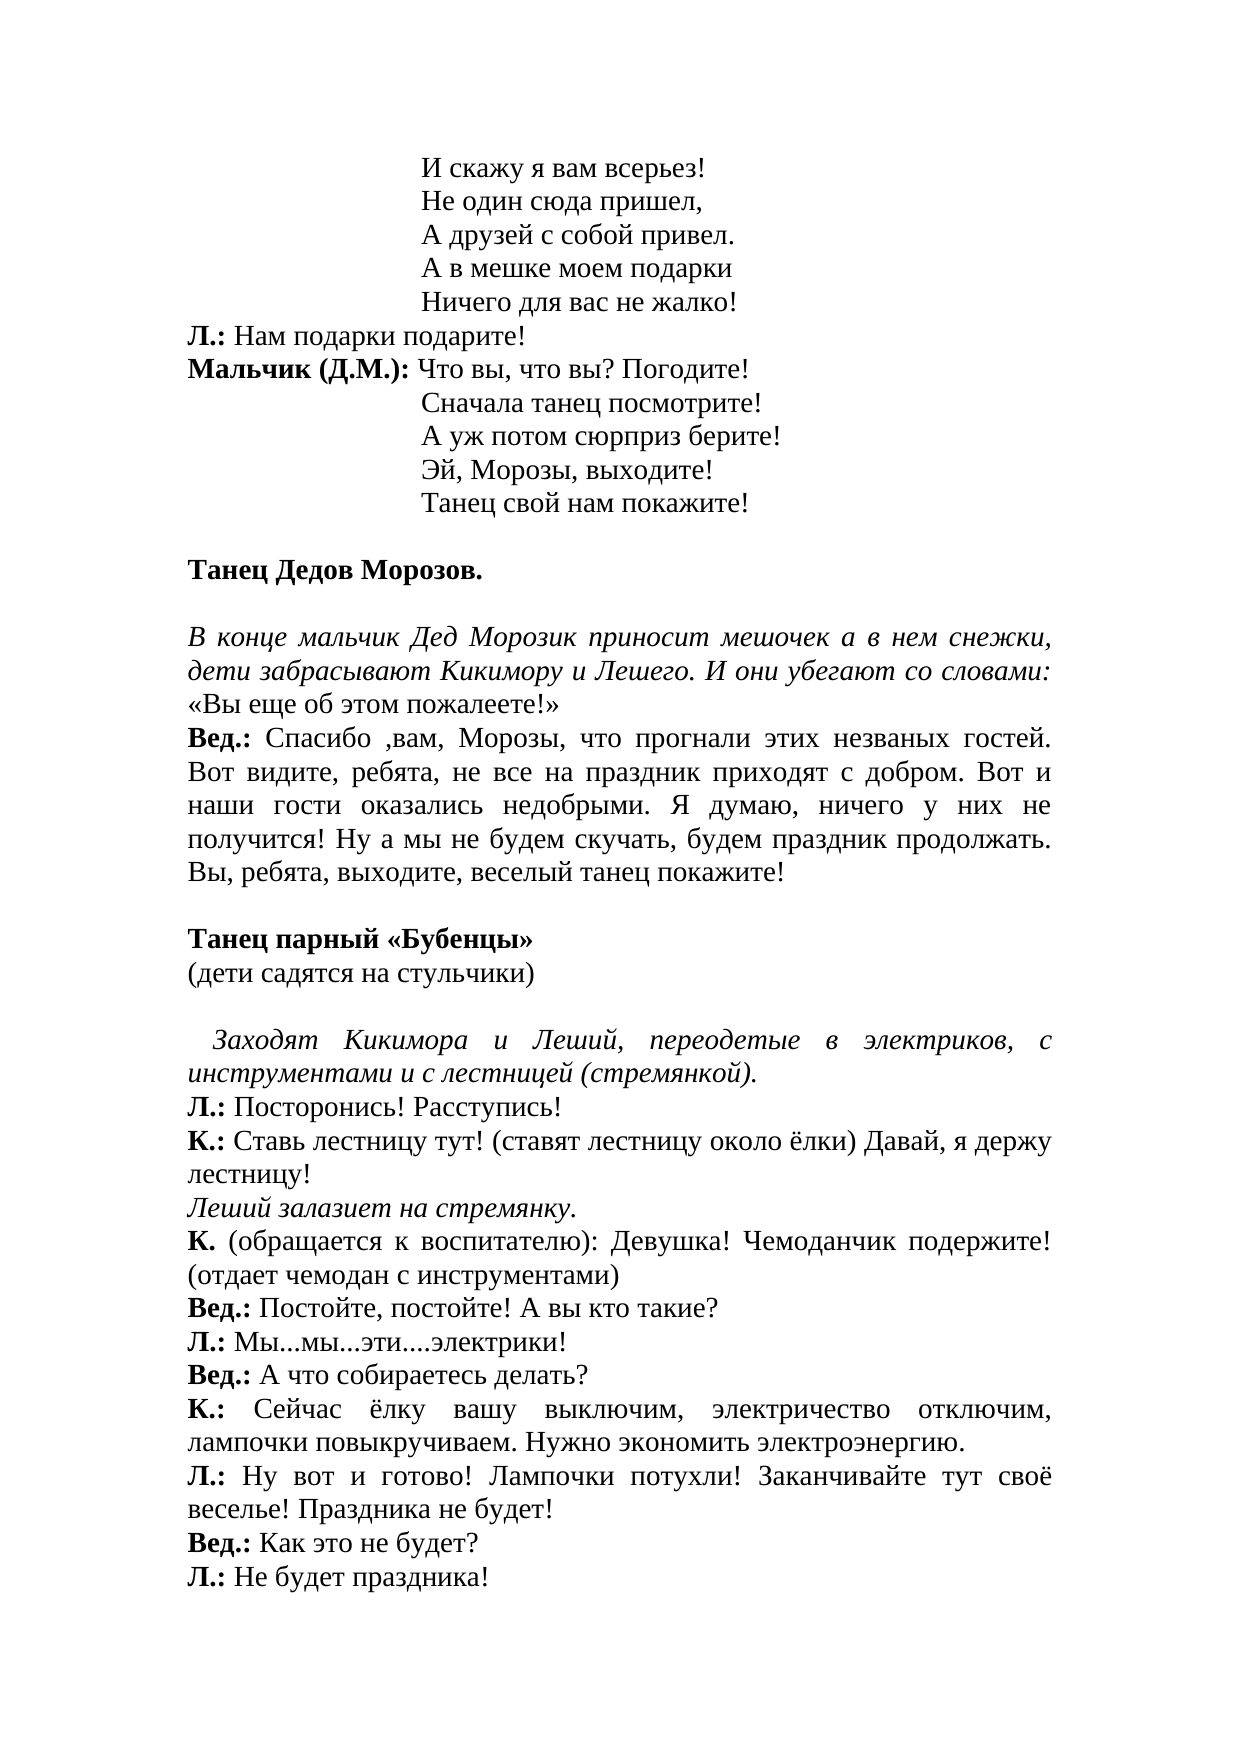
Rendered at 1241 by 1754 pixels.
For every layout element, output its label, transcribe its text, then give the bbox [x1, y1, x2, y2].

list Танец Дедов Морозов. [187, 552, 1053, 586]
list А уж потом сюрприз берите! [187, 418, 1053, 452]
list И скажу я вам всерьез! [187, 150, 1053, 183]
list Вед.: Как это не будет? [187, 1525, 1053, 1559]
list Леший залазиет на стремянку. [187, 1190, 1053, 1223]
list Л.: Не будет праздника! [187, 1559, 1053, 1592]
list К.: Ставь лестницу тут! (ставят лестницу около ёлки) Давай, я держу лестницу! [187, 1123, 1053, 1190]
list Вед.: Спасибо ,вам, Морозы, что прогнали этих незваных гостей. Вот видите, ребята, не все на праздник приходят с добром. Вот и наши гости оказались недобрыми. Я думаю, ничего у них не получится! Ну а мы не будем скучать, будем праздник продолжать. Вы, ребята, выходите, веселый танец покажите! [187, 720, 1053, 888]
list Танец парный «Бубенцы» [187, 921, 1053, 955]
list Л.: Нам подарки подарите! [187, 318, 1053, 351]
list Не один сюда пришел, [187, 183, 1053, 217]
list Танец свой нам покажите! [187, 485, 1053, 519]
list (дети садятся на стульчики) [187, 955, 1053, 988]
list Л.: Ну вот и готово! Лампочки потухли! Заканчивайте тут своё веселье! Праздника не будет! [187, 1458, 1053, 1525]
list К.: Сейчас ёлку вашу выключим, электричество отключим, лампочки повыкручиваем. Нужно экономить электроэнергию. [187, 1391, 1053, 1458]
list Эй, Морозы, выходите! [187, 452, 1053, 485]
list Сначала танец посмотрите! [187, 385, 1053, 418]
list А друзей с собой привел. [187, 217, 1053, 251]
list Мальчик (Д.М.): Что вы, что вы? Погодите! [187, 351, 1053, 385]
list А в мешке моем подарки [187, 251, 1053, 284]
list Вед.: Постойте, постойте! А вы кто такие? [187, 1290, 1053, 1324]
list Ничего для вас не жалко! [187, 284, 1053, 318]
list В конце мальчик Дед Морозик приносит мешочек а в нем снежки, дети забрасывают Кикимору и Лешего. И они убегают со словами: «Вы еще об этом пожалеете!» [187, 619, 1053, 720]
list Л.: Посторонись! Расступись! [187, 1089, 1053, 1123]
list Заходят Кикимора и Леший, переодетые в электриков, с инструментами и с лестницей (стремянкой). [187, 1022, 1053, 1089]
list Вед.: А что собираетесь делать? [187, 1357, 1053, 1391]
list Л.: Мы...мы...эти....электрики! [187, 1324, 1053, 1357]
list К. (обращается к воспитателю): Девушка! Чемоданчик подержите! (отдает чемодан с инструментами) [187, 1223, 1053, 1290]
